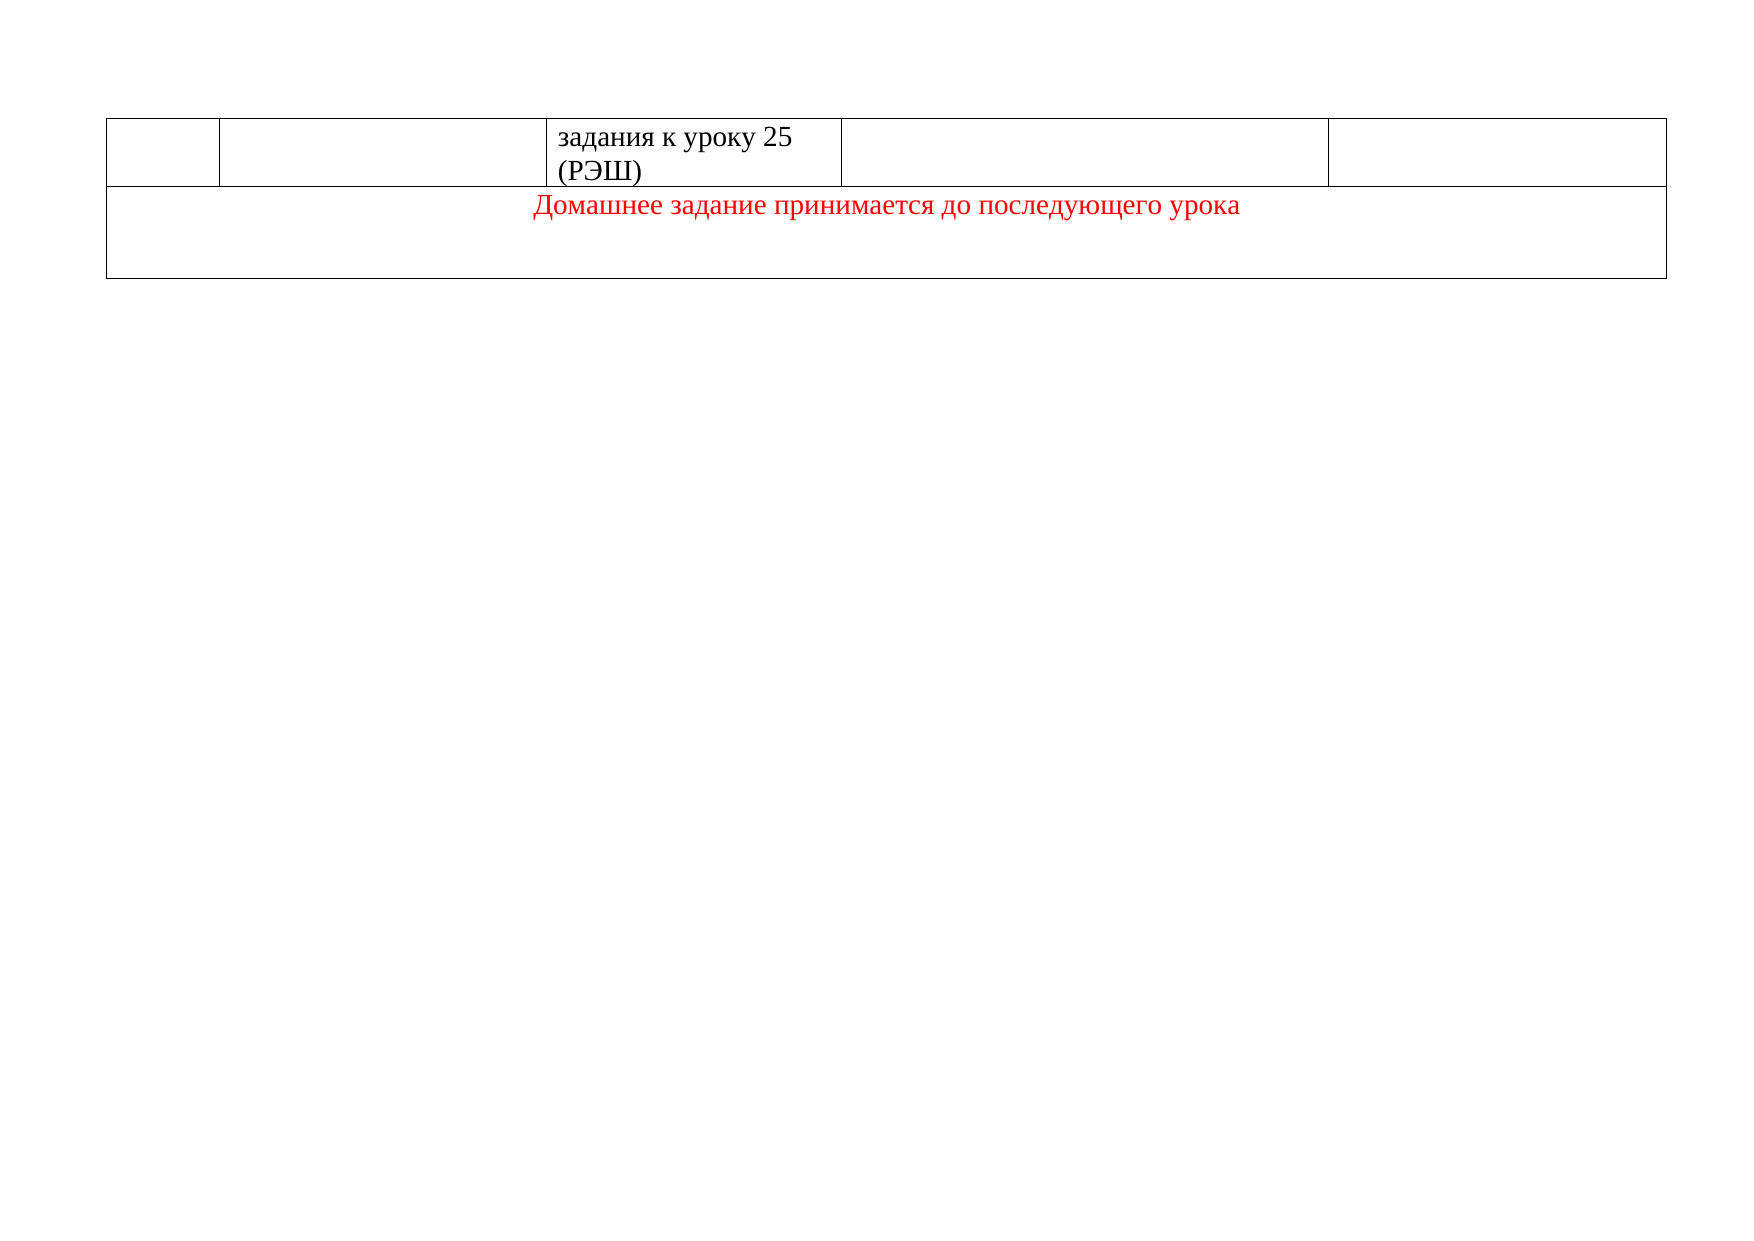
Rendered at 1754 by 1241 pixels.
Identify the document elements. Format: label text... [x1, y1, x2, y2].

table_cell 8 [107, 119, 219, 186]
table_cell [1329, 119, 1666, 186]
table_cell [547, 119, 841, 186]
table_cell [220, 119, 546, 186]
table_cell Домашнее задание принимается до последующего урока [107, 187, 1666, 278]
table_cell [842, 119, 1328, 186]
